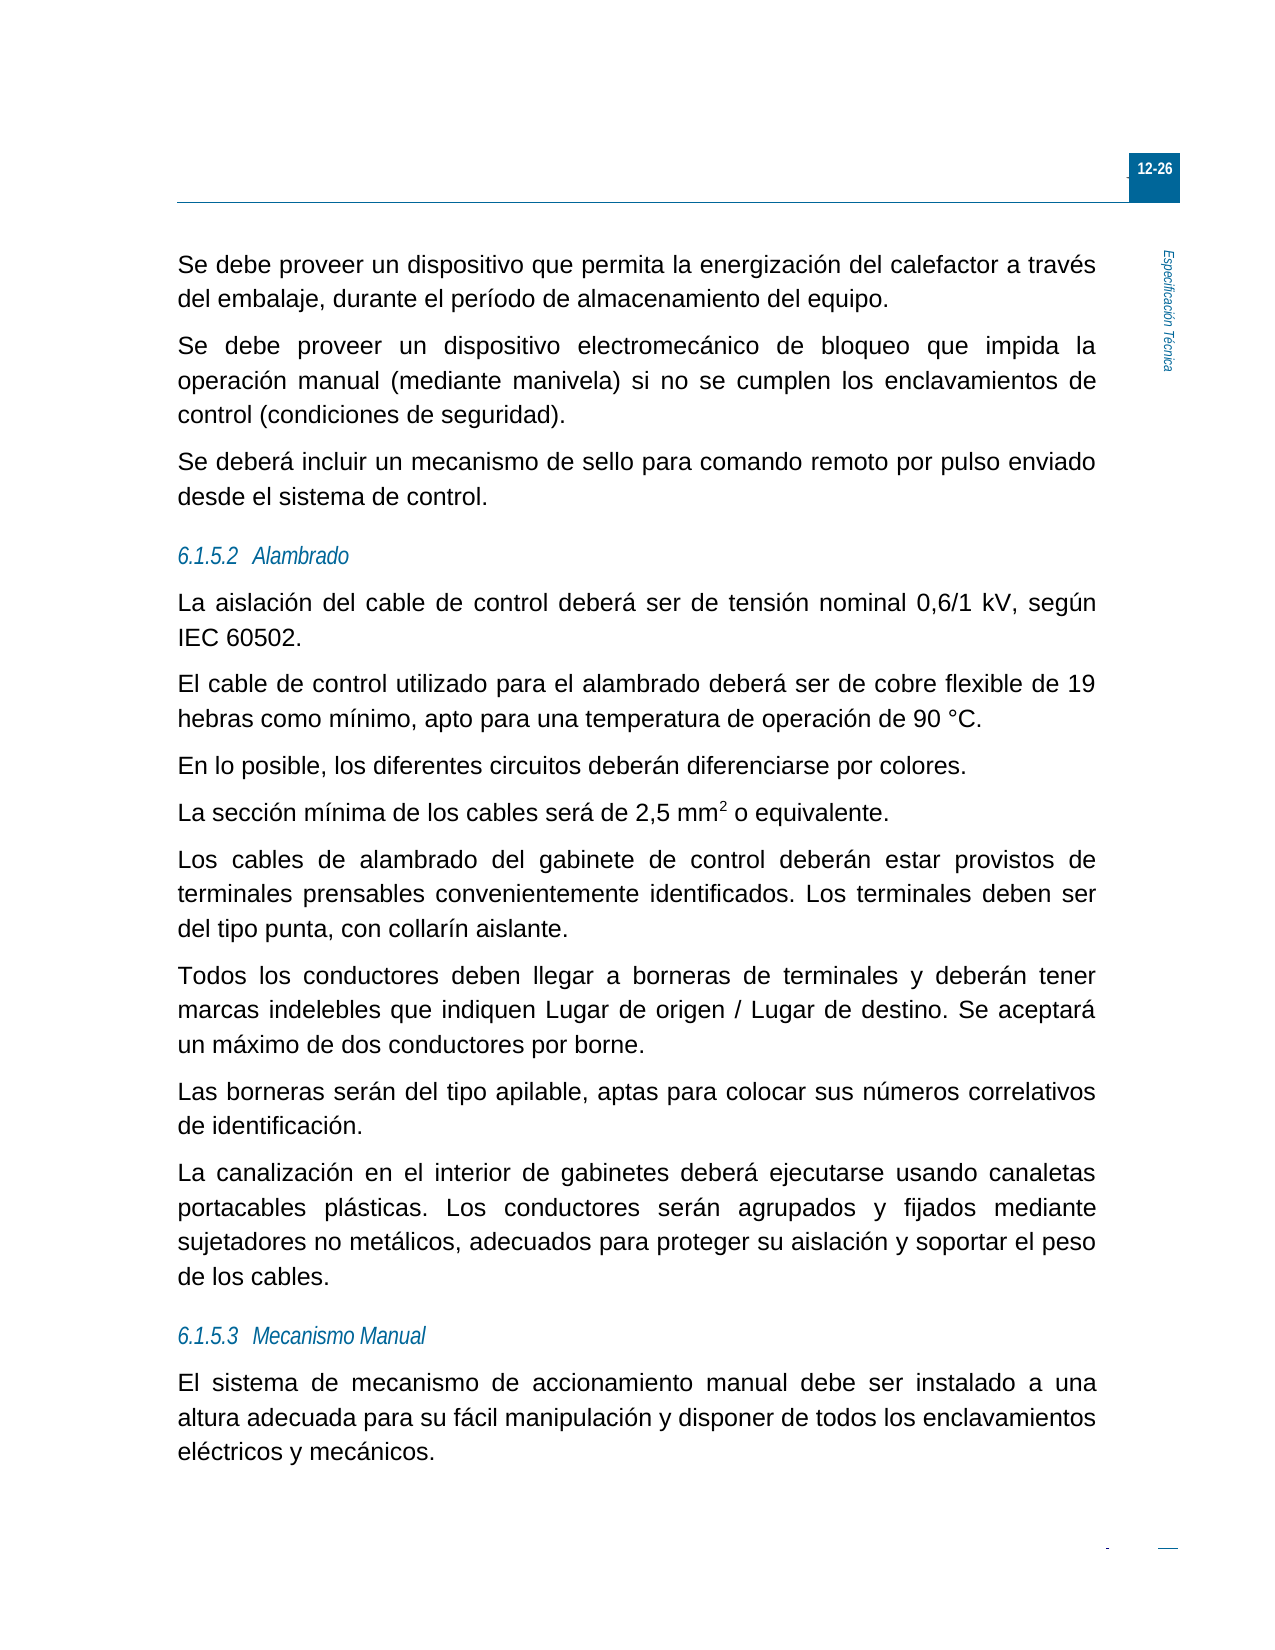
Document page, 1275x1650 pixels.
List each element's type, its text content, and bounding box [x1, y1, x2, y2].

text Las borneras serán del tipo apilable, aptas para colocar sus números correlativos de identificación. [177, 1077, 1098, 1140]
text Se debe proveer un dispositivo electromecánico de bloqueo que impida la operación manual (mediante manivela) si no se cumplen los enclavamientos de control (condiciones de seguridad). [177, 331, 1098, 429]
subtitle Alambrado [177, 541, 1098, 570]
text Los cables de alambrado del gabinete de control deberán estar provistos de terminales prensables convenientemente identificados. Los terminales deben ser del tipo punta, con collarín aislante. [177, 845, 1098, 943]
text La aislación del cable de control deberá ser de tensión nominal 0,6/1 kV, según IEC 60502. [177, 588, 1098, 651]
subtitle Mecanismo Manual [177, 1321, 1098, 1350]
text Se deberá incluir un mecanismo de sello para comando remoto por pulso enviado desde el sistema de control. [177, 447, 1098, 510]
text El cable de control utilizado para el alambrado deberá ser de cobre flexible de 19 hebras como mínimo, apto para una temperatura de operación de 90 °C. [177, 669, 1098, 733]
text En lo posible, los diferentes circuitos deberán diferenciarse por colores. [177, 751, 1098, 780]
text La sección mínima de los cables será de 2,5 mm2 o equivalente. [177, 798, 1098, 827]
text El sistema de mecanismo de accionamiento manual debe ser instalado a una altura adecuada para su fácil manipulación y disponer de todos los enclavamientos eléctricos y mecánicos. [177, 1368, 1098, 1466]
text Se debe proveer un dispositivo que permita la energización del calefactor a través del embalaje, durante el período de almacenamiento del equipo. [177, 250, 1098, 313]
text Todos los conductores deben llegar a borneras de terminales y deberán tener marcas indelebles que indiquen Lugar de origen / Lugar de destino. Se aceptará un máximo de dos conductores por borne. [177, 961, 1098, 1058]
text La canalización en el interior de gabinetes deberá ejecutarse usando canaletas portacables plásticas. Los conductores serán agrupados y fijados mediante sujetadores no metálicos, adecuados para proteger su aislación y soportar el peso de los cables. [177, 1158, 1098, 1290]
